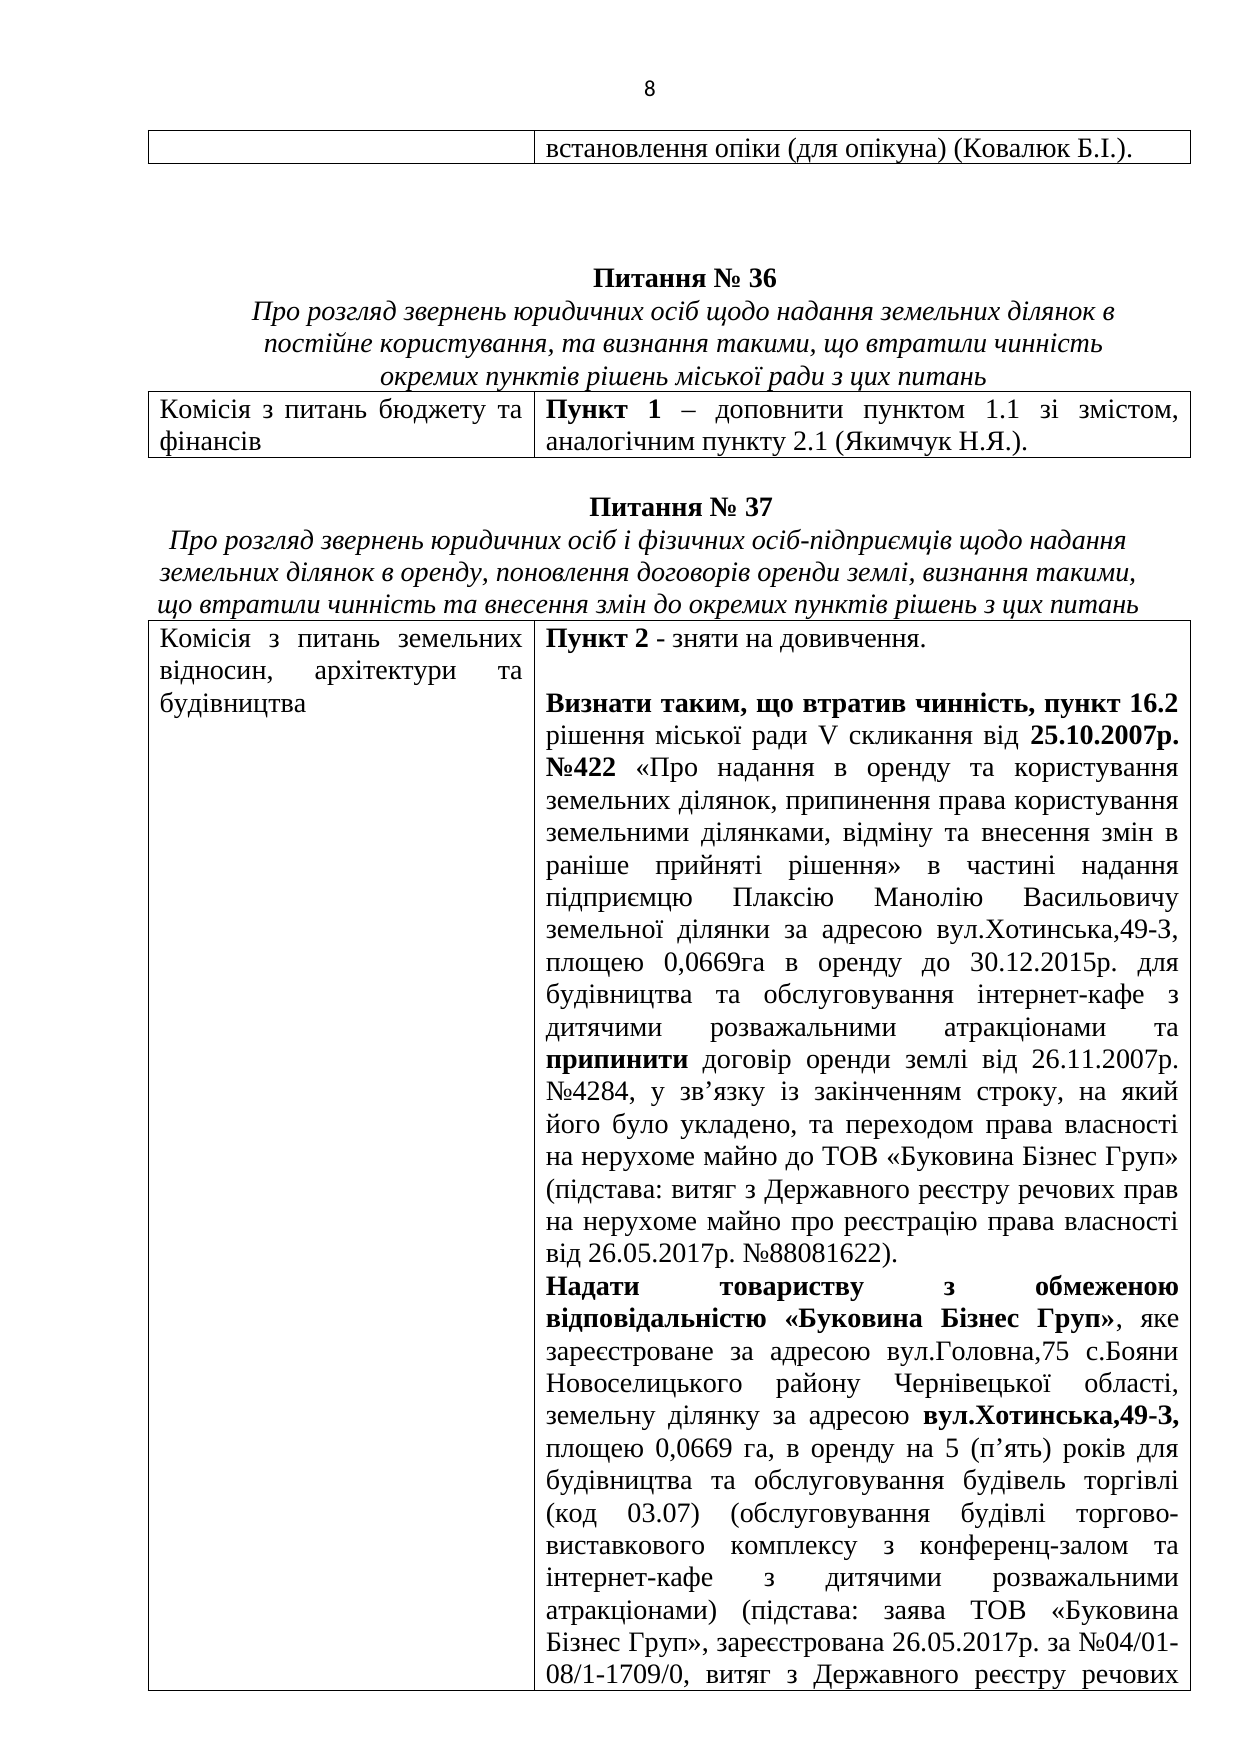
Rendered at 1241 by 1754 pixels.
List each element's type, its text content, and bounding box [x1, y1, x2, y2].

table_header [149, 131, 534, 163]
text Питання № 36 [218, 261, 1152, 294]
text Питання № 37 [148, 490, 1152, 523]
text Про розгляд звернень юридичних осіб і фізичних осіб-підприємців щодо надання земельних ділянок в оренду, поновлення договорів оренди землі, визнання такими, що втратили чинність та внесення змін до окремих пунктів рішень з цих питань [148, 523, 1152, 620]
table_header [535, 131, 1190, 163]
text Про розгляд звернень юридичних осіб щодо надання земельних ділянок в постійне користування, та визнання такими, що втратили чинність окремих пунктів рішень міської ради з цих питань [987, 294, 1152, 391]
table_header Пункт 1 – доповнити пунктом 1.1 зі змістом, аналогічним пункту 2.1 (Якимчук Н.Я.). [535, 392, 1190, 457]
table_header Комісія з питань бюджету та фінансів [149, 392, 534, 457]
text Про розгляд звернень юридичних осіб щодо надання земельних ділянок в постійне користування, та визнання такими, що втратили чинність окремих пунктів рішень міської ради з цих питань [218, 294, 380, 391]
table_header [535, 621, 1190, 1690]
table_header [149, 621, 534, 1690]
